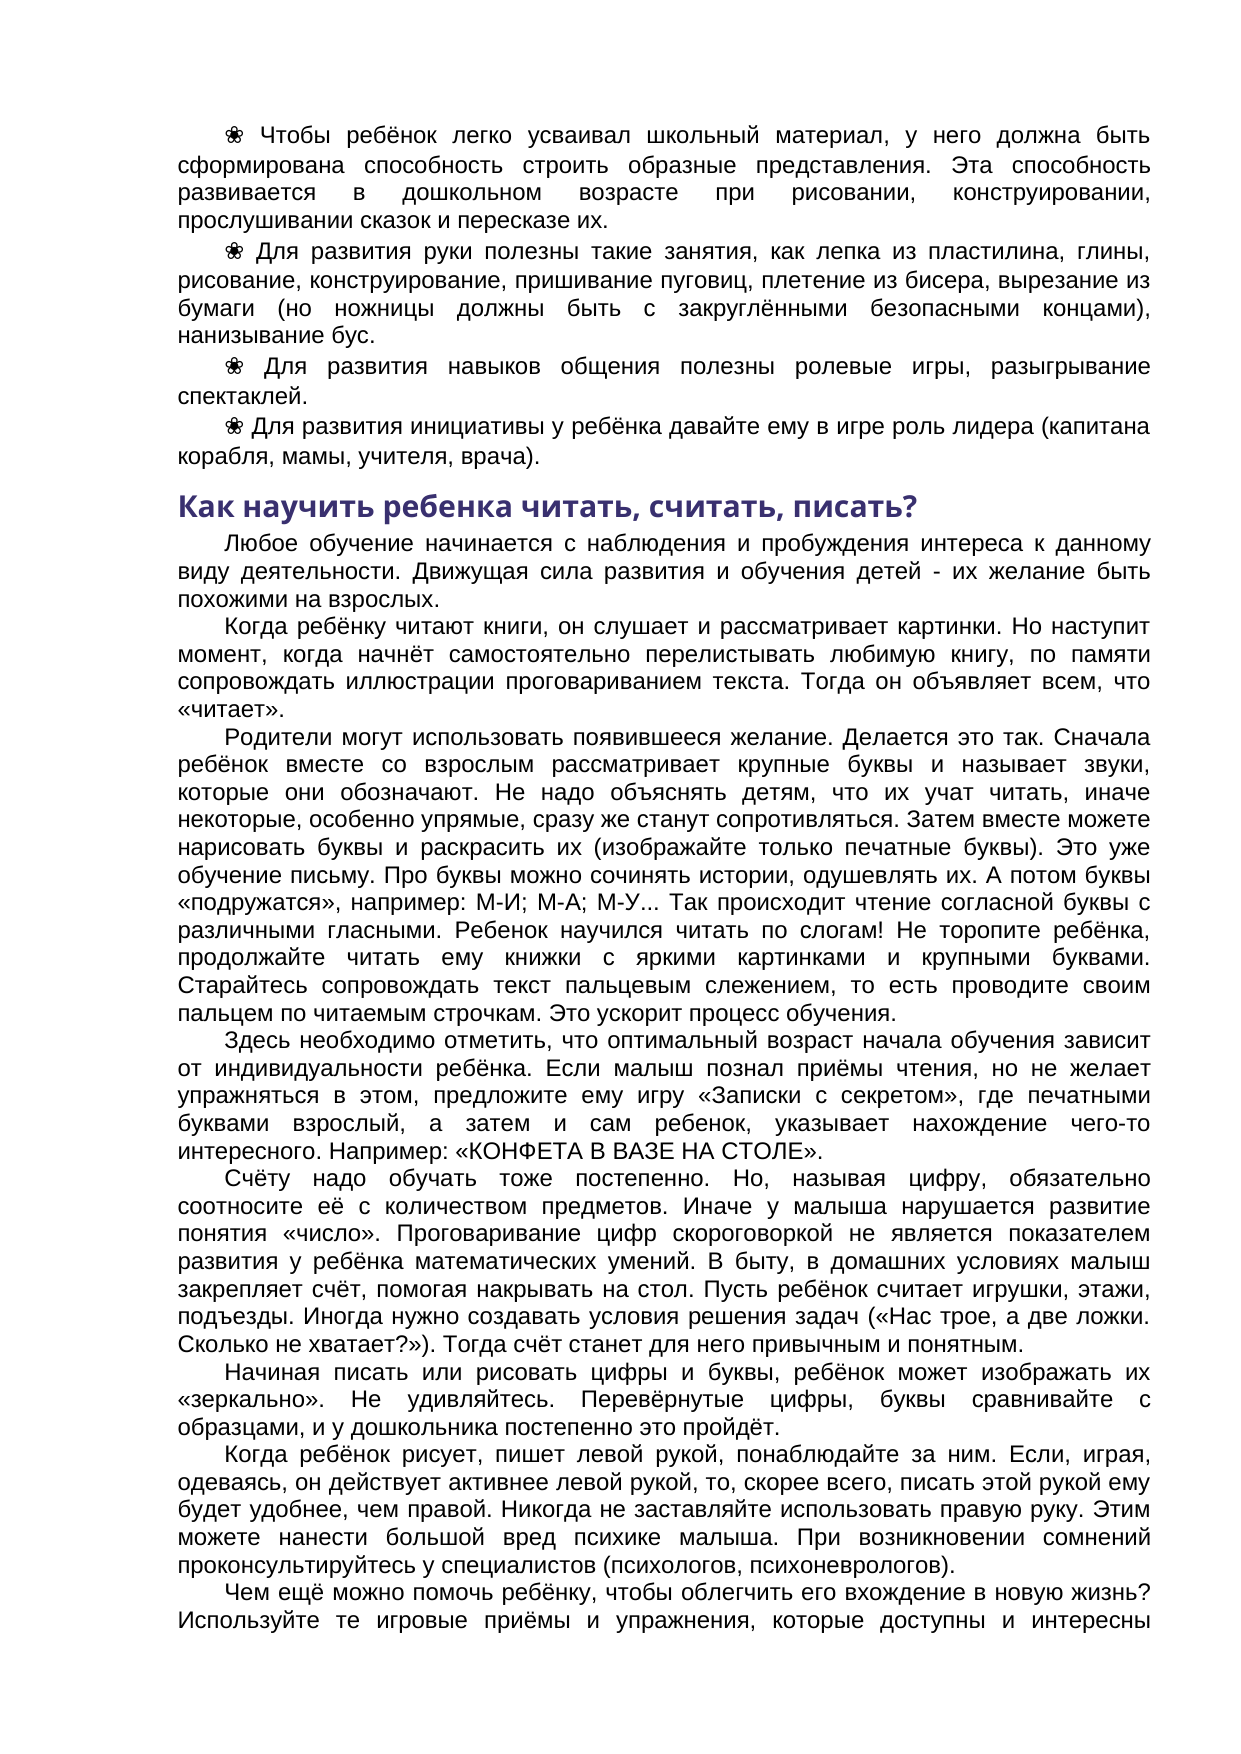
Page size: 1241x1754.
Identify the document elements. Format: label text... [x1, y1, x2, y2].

text Когда ребёнку читают книги, он слушает и рассматривает картинки. Но наступит момент, когда начнёт самостоятельно перелистывать любимую книгу, по памяти сопровождать иллюстрации проговариванием текста. Тогда он объявляет всем, что «читает». [177, 612, 1152, 722]
text ❀ Для развития руки полезны такие занятия, как лепка из пластилина, глины, рисование, конструирование, пришивание пуговиц, плетение из бисера, вырезание из бумаги (но ножницы должны быть с закруглёнными безопасными концами), нанизывание бус. [177, 233, 1152, 349]
text Родители могут использовать появившееся желание. Делается это так. Сначала ребёнок вместе со взрослым рассматривает крупные буквы и называет звуки, которые они обозначают. Не надо объяснять детям, что их учат читать, иначе некоторые, особенно упрямые, сразу же станут сопротивляться. Затем вместе можете нарисовать буквы и раскрасить их (изображайте только печатные буквы). Это уже обучение письму. Про буквы можно сочинять истории, одушевлять их. А потом буквы «подружатся», например: М-И; М-А; М-У... Так происходит чтение согласной буквы с различными гласными. Ребенок научился читать по слогам! Не торопите ребёнка, продолжайте читать ему книжки с яркими картинками и крупными буквами. Старайтесь сопровождать текст пальцевым слежением, то есть проводите своим пальцем по читаемым строчкам. Это ускорит процесс обучения. [177, 722, 1152, 1026]
text Здесь необходимо отметить, что оптимальный возраст начала обучения зависит от индивидуальности ребёнка. Если малыш познал приёмы чтения, но не желает упражняться в этом, предложите ему игру «Записки с секретом», где печатными буквами взрослый, а затем и сам ребенок, указывает нахождение чего-то интересного. Например: «КОНФЕТА В ВАЗЕ НА СТОЛЕ». [177, 1026, 1152, 1164]
text Начиная писать или рисовать цифры и буквы, ребёнок может изображать их «зеркально». Не удивляйтесь. Перевёрнутые цифры, буквы сравнивайте с образцами, и у дошкольника постепенно это пройдёт. [177, 1357, 1152, 1440]
text ❀ Чтобы ребёнок легко усваивал школьный материал, у него должна быть сформирована способность строить образные представления. Эта способность развивается в дошкольном возрасте при рисовании, конструировании, прослушивании сказок и пересказе их. [177, 118, 1152, 233]
text Любое обучение начинается с наблюдения и пробуждения интереса к данному виду деятельности. Движущая сила развития и обучения детей - их желание быть похожими на взрослых. [177, 529, 1152, 612]
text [177, 1578, 1152, 1633]
text Когда ребёнок рисует, пишет левой рукой, понаблюдайте за ним. Если, играя, одеваясь, он действует активнее левой рукой, то, скорее всего, писать этой рукой ему будет удобнее, чем правой. Никогда не заставляйте использовать правую руку. Этим можете нанести большой вред психике малыша. При возникновении сомнений проконсультируйтесь у специалистов (психологов, психоневрологов). [177, 1440, 1152, 1578]
text Как научить ребенка читать, считать, писать? [177, 485, 1152, 526]
text ❀ Для развития навыков общения полезны ролевые игры, разыгрывание спектаклей. [177, 349, 1152, 409]
text Счёту надо обучать тоже постепенно. Но, называя цифру, обязательно соотносите её с количеством предметов. Иначе у малыша нарушается развитие понятия «число». Проговаривание цифр скороговоркой не является показателем развития у ребёнка математических умений. В быту, в домашних условиях малыш закрепляет счёт, помогая накрывать на стол. Пусть ребёнок считает игрушки, этажи, подъезды. Иногда нужно создавать условия решения задач («Нас трое, а две ложки. Сколько не хватает?»). Тогда счёт станет для него привычным и понятным. [177, 1164, 1152, 1357]
text ❀ Для развития инициативы у ребёнка давайте ему в игре роль лидера (капитана корабля, мамы, учителя, врача). [177, 409, 1152, 469]
